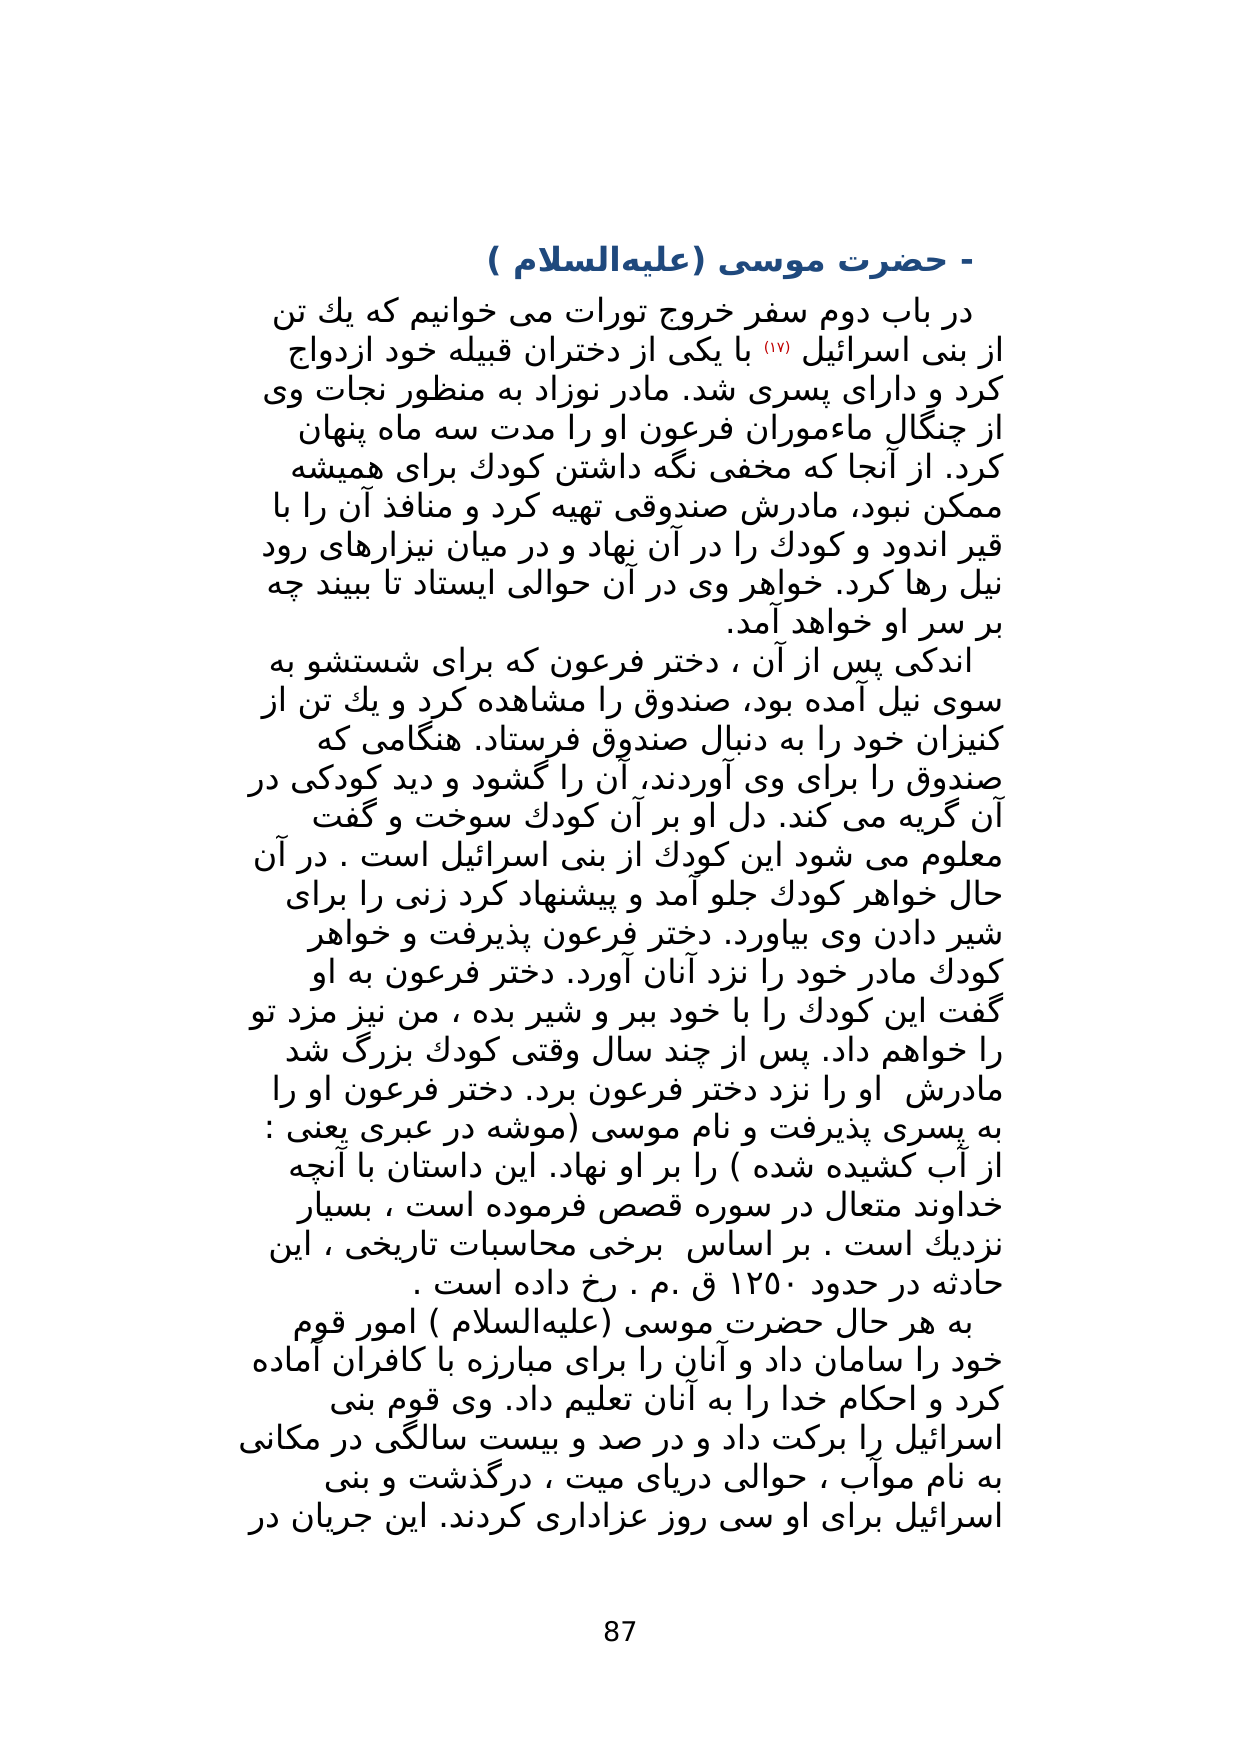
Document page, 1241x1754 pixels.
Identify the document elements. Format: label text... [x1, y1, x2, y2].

text اندكى پس از آن ، دختر فرعون كه براى شستشو به سوى نيل آمده بود، صندوق را مشاهده كرد و يك تن از كنيزان خود را به دنبال صندوق فرستاد. هنگامى كه صندوق را براى وى آوردند، آن را گشود و ديد كودكى در آن گريه مى كند. دل او بر آن كودك سوخت و گفت معلوم مى شود اين كودك از بنى اسرائيل است . در آن حال خواهر كودك جلو آمد و پيشنهاد كرد زنى را براى شير دادن وى بياورد. دختر فرعون پذيرفت و خواهر كودك مادر خود را نزد آنان آورد. دختر فرعون به او گفت اين كودك را با خود ببر و شير بده ، من نيز مزد تو را خواهم داد. پس از چند سال وقتى كودك بزرگ شد مادرش ‍ او را نزد دختر فرعون برد. دختر فرعون او را به پسرى پذيرفت و نام موسى (موشه در عبرى يعنى : از آب كشيده شده ) را بر او نهاد. اين داستان با آنچه خداوند متعال در سوره قصص فرموده است ، بسيار نزديك است . بر اساس ‍ برخى محاسبات تاريخى ، اين حادثه در حدود ١٢٥٠ ق .م . رخ داده است . [236, 642, 1004, 1302]
subtitle - حضرت موسى (عليه‌السلام ) [236, 241, 1004, 279]
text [236, 1302, 1004, 1535]
text در باب دوم سفر خروج تورات مى خوانيم كه يك تن از بنى اسرائيل (١٧) با يكى از دختران قبيله خود ازدواج كرد و داراى پسرى شد. مادر نوزاد به منظور نجات وى از چنگال ماءموران فرعون او را مدت سه ماه پنهان كرد. از آنجا كه مخفى نگه داشتن كودك براى هميشه ممكن نبود، مادرش صندوقى تهيه كرد و منافذ آن را با قير اندود و كودك را در آن نهاد و در ميان نيزارهاى رود نيل رها كرد. خواهر وى در آن حوالى ايستاد تا ببيند چه بر سر او خواهد آمد. [236, 292, 1004, 642]
